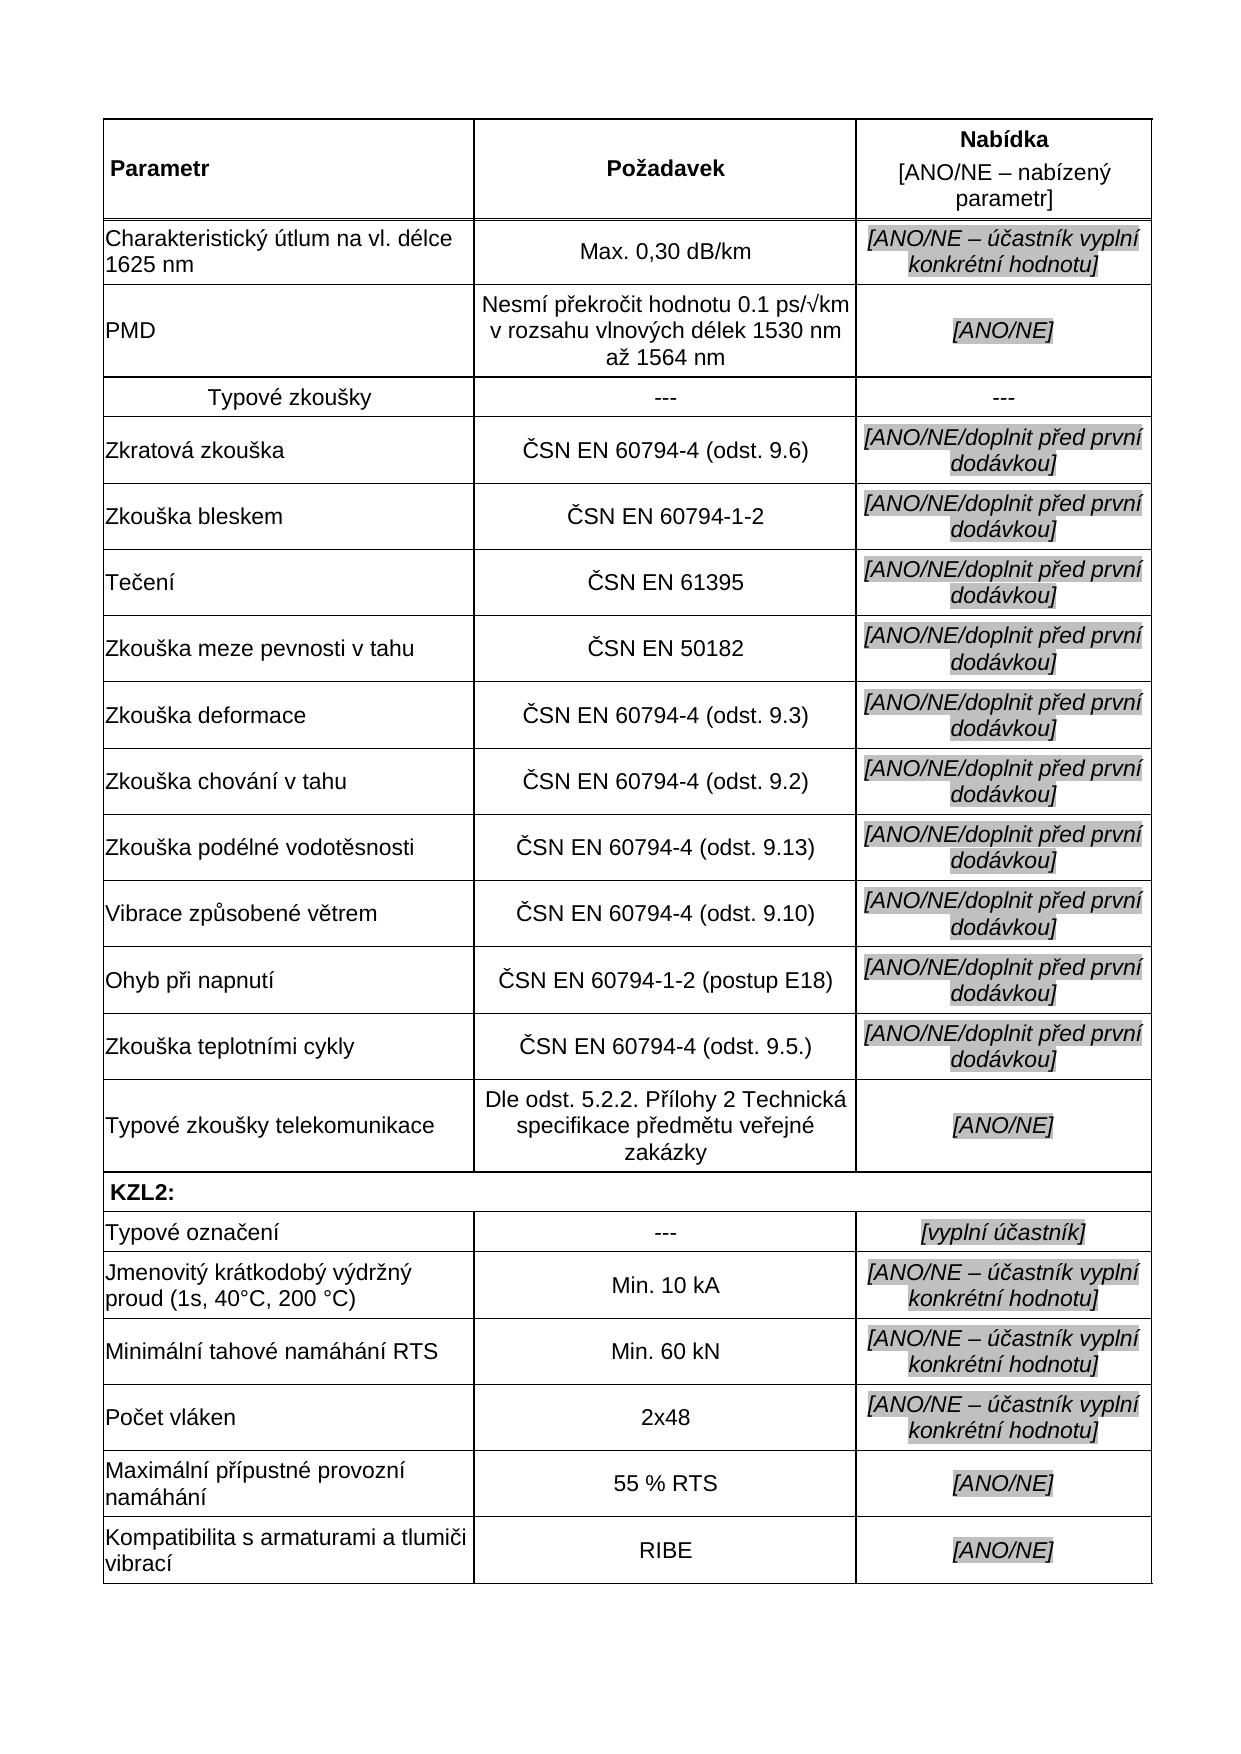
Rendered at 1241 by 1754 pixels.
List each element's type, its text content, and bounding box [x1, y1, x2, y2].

table_cell ČSN EN 61395 [475, 550, 855, 615]
table_cell 55 % RTS [475, 1451, 855, 1516]
table_cell Typové zkoušky telekomunikace [104, 1080, 473, 1171]
table_cell [ANO/NE] [857, 1451, 1151, 1516]
table_cell [ANO/NE/doplnit před první dodávkou] [857, 947, 1151, 1012]
table_cell [ANO/NE] [857, 1517, 1151, 1582]
table_cell 2x48 [475, 1385, 855, 1450]
table_cell [ANO/NE/doplnit před první dodávkou] [857, 749, 1151, 814]
table_cell Ohyb při napnutí [104, 947, 473, 1012]
table_cell KZL2: [104, 1173, 1151, 1211]
table_cell ČSN EN 60794-1-2 [475, 484, 855, 549]
table_cell Zkouška bleskem [104, 484, 473, 549]
table_cell Jmenovitý krátkodobý výdržný proud (1s, 40°C, 200 °C) [104, 1252, 473, 1317]
table_cell [ANO/NE/doplnit před první dodávkou] [857, 484, 1151, 549]
table_cell Typové zkoušky [104, 378, 473, 416]
table_header Parametr [104, 120, 473, 217]
table_cell [ANO/NE] [857, 285, 1151, 376]
table_cell ČSN EN 60794-4 (odst. 9.2) [475, 749, 855, 814]
table_cell [ANO/NE/doplnit před první dodávkou] [857, 881, 1151, 946]
table_cell ČSN EN 60794-4 (odst. 9.5.) [475, 1014, 855, 1079]
table_cell [ANO/NE/doplnit před první dodávkou] [857, 616, 1151, 681]
table_cell Max. 0,30 dB/km [475, 221, 855, 284]
table_cell Dle odst. 5.2.2. Přílohy 2 Technická specifikace předmětu veřejné zakázky [475, 1080, 855, 1171]
table_cell Maximální přípustné provozní namáhání [104, 1451, 473, 1516]
table_cell Charakteristický útlum na vl. délce 1625 nm [104, 221, 473, 284]
table_cell [ANO/NE – účastník vyplní konkrétní hodnotu] [857, 1252, 1151, 1317]
table_cell ČSN EN 60794-1-2 (postup E18) [475, 947, 855, 1012]
table_cell Počet vláken [104, 1385, 473, 1450]
table_cell Zkouška deformace [104, 682, 473, 747]
table_cell [vyplní účastník] [857, 1212, 1151, 1251]
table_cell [857, 1385, 1151, 1450]
table_header Požadavek [475, 120, 855, 217]
table_cell ČSN EN 50182 [475, 616, 855, 681]
table_cell ČSN EN 60794-4 (odst. 9.13) [475, 815, 855, 880]
table_cell --- [475, 378, 855, 416]
table_cell RIBE [475, 1517, 855, 1582]
table_cell [ANO/NE/doplnit před první dodávkou] [857, 417, 1151, 482]
table_cell Typové označení [104, 1212, 473, 1251]
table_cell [857, 221, 1151, 284]
table_cell [ANO/NE] [857, 1080, 1151, 1171]
table_cell --- [475, 1212, 855, 1251]
table_cell Zkratová zkouška [104, 417, 473, 482]
table_cell Min. 10 kA [475, 1252, 855, 1317]
table_cell Minimální tahové namáhání RTS [104, 1319, 473, 1384]
table_cell Tečení [104, 550, 473, 615]
table_cell Zkouška podélné vodotěsnosti [104, 815, 473, 880]
table_cell [ANO/NE/doplnit před první dodávkou] [857, 682, 1151, 747]
table_cell Vibrace způsobené větrem [104, 881, 473, 946]
table_header Nabídka [ANO/NE – nabízený parametr] [857, 120, 1151, 217]
table_cell Zkouška chování v tahu [104, 749, 473, 814]
table_cell Zkouška meze pevnosti v tahu [104, 616, 473, 681]
table_cell [ANO/NE – účastník vyplní konkrétní hodnotu] [857, 1319, 1151, 1384]
table_cell ČSN EN 60794-4 (odst. 9.6) [475, 417, 855, 482]
table_cell [ANO/NE/doplnit před první dodávkou] [857, 1014, 1151, 1079]
table_cell [ANO/NE/doplnit před první dodávkou] [857, 550, 1151, 615]
table_cell [ANO/NE/doplnit před první dodávkou] [857, 815, 1151, 880]
table_cell Min. 60 kN [475, 1319, 855, 1384]
table_cell PMD [104, 285, 473, 376]
table_cell Nesmí překročit hodnotu 0.1 ps/√km v rozsahu vlnových délek 1530 nm až 1564 nm [475, 285, 855, 376]
table_cell Zkouška teplotními cykly [104, 1014, 473, 1079]
table_cell ČSN EN 60794-4 (odst. 9.3) [475, 682, 855, 747]
table_cell ČSN EN 60794-4 (odst. 9.10) [475, 881, 855, 946]
table_cell --- [857, 378, 1151, 416]
table_cell Kompatibilita s armaturami a tlumiči vibrací [104, 1517, 473, 1582]
